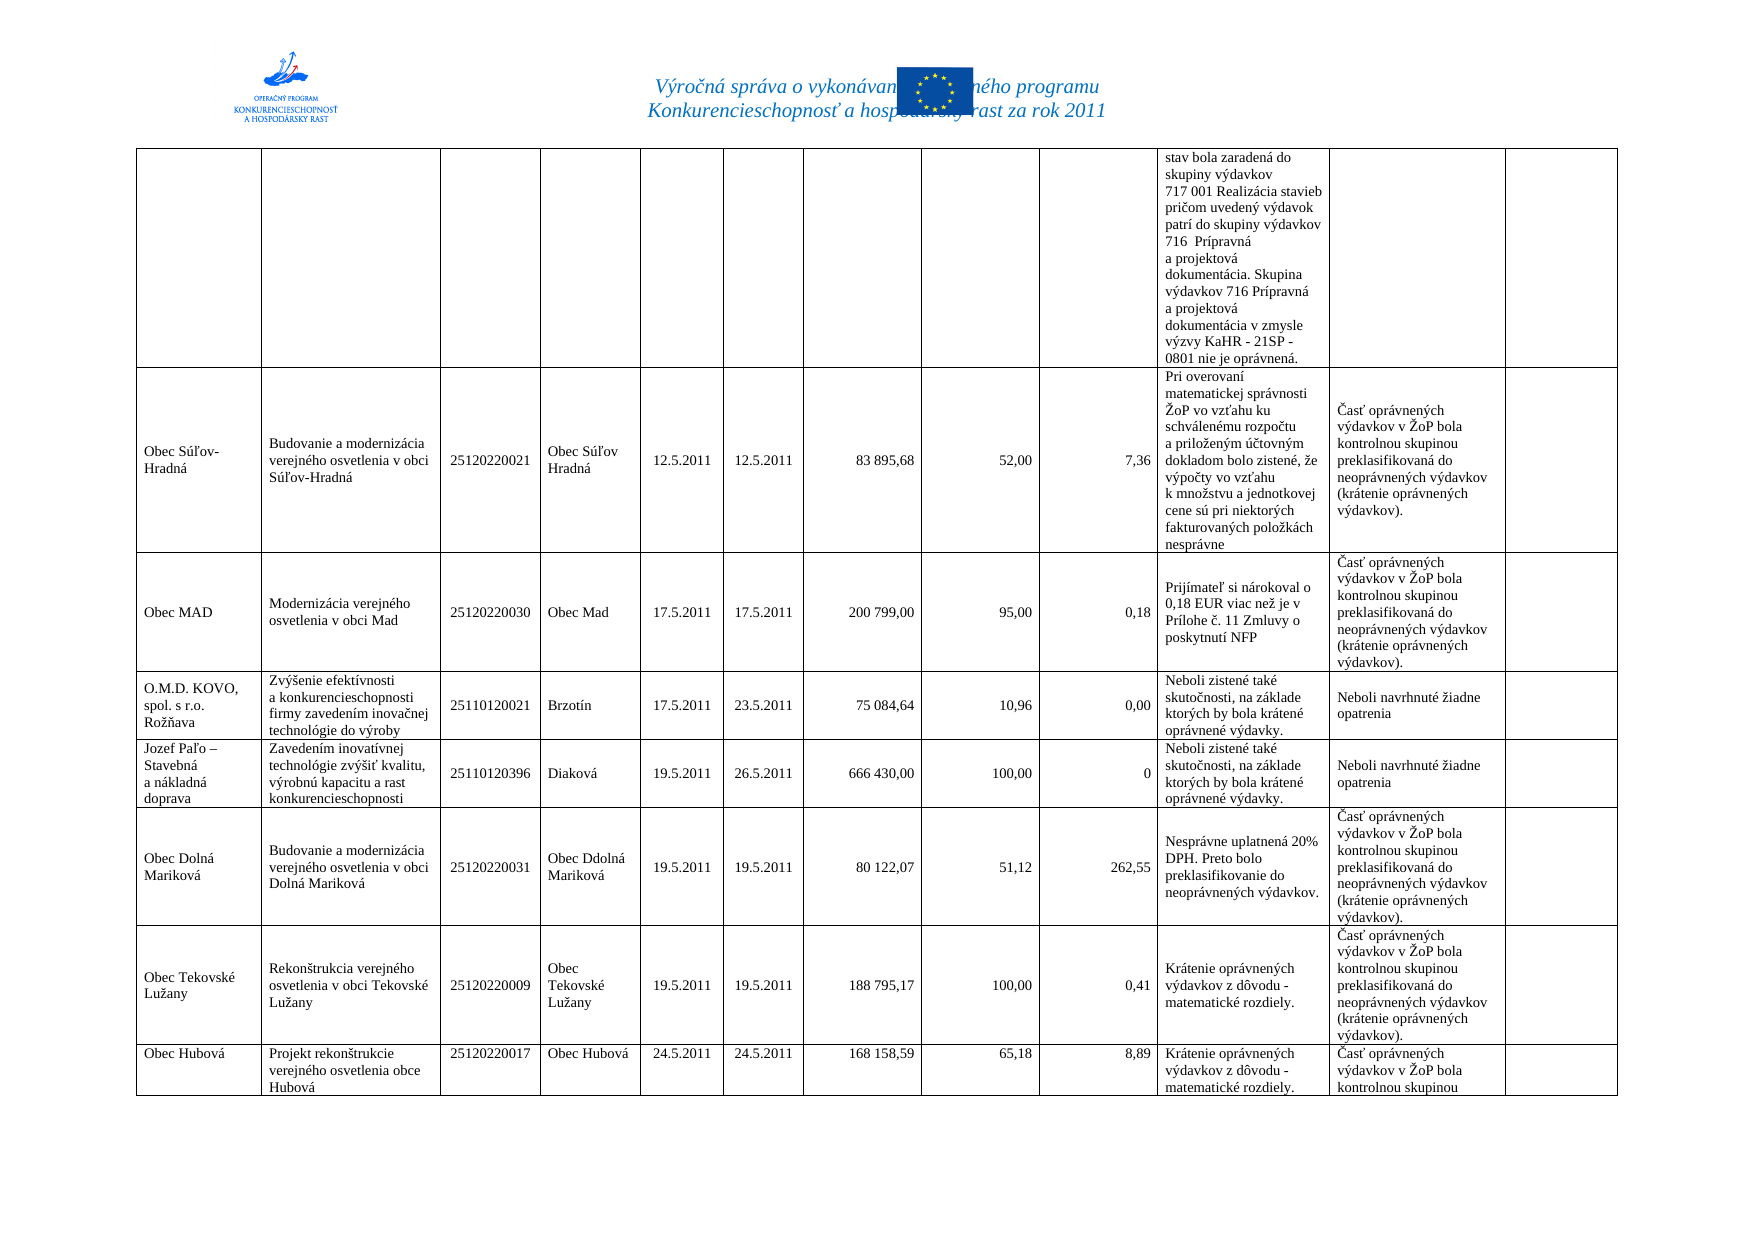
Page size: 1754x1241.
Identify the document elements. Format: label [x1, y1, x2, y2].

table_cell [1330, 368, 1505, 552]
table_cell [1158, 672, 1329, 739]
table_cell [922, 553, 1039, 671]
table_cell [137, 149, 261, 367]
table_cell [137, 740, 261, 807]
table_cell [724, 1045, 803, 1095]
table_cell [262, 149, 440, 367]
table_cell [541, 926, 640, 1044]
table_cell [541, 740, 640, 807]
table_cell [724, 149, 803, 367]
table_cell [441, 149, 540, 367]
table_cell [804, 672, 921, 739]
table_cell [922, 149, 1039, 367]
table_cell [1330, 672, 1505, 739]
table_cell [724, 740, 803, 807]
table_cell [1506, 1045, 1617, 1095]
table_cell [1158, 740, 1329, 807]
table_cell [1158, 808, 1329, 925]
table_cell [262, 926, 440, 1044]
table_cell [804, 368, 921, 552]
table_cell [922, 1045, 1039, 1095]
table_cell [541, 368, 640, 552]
picture [212, 40, 357, 135]
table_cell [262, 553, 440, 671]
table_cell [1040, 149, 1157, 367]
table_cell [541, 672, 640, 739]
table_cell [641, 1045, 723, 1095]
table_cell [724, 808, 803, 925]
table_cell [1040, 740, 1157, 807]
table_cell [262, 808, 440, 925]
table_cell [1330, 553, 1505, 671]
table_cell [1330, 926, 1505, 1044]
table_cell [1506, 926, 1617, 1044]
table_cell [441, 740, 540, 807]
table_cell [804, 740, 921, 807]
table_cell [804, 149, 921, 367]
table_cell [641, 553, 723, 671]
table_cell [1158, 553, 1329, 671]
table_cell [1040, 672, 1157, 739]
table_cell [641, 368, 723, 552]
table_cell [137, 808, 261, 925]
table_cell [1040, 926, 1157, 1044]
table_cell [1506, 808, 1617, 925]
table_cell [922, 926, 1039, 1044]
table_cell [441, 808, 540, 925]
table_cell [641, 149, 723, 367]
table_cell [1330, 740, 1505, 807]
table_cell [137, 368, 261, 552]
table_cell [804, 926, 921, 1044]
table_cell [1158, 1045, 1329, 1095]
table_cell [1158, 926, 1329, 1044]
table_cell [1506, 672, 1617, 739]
picture [896, 67, 974, 115]
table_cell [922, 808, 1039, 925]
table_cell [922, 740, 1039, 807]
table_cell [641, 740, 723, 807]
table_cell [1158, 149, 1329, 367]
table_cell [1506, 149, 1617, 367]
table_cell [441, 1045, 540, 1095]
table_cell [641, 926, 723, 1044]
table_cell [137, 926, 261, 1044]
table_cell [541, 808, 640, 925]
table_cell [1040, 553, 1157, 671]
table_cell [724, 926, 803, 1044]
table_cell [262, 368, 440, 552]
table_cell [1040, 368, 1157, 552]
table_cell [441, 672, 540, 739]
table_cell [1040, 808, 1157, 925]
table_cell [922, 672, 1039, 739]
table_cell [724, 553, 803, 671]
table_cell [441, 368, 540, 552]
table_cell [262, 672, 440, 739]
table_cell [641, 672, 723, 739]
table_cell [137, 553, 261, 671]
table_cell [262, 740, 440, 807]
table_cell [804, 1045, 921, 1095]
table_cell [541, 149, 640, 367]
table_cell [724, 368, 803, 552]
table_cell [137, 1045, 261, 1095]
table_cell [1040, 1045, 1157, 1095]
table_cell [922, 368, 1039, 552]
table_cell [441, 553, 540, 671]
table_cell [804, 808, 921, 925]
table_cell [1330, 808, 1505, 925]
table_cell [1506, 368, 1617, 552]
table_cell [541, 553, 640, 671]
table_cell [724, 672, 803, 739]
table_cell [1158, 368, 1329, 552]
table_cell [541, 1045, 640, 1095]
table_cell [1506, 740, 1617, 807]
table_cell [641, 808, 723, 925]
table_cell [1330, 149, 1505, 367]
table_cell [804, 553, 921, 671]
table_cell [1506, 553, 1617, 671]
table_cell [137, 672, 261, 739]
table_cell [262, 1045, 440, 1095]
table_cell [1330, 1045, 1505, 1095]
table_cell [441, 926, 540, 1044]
